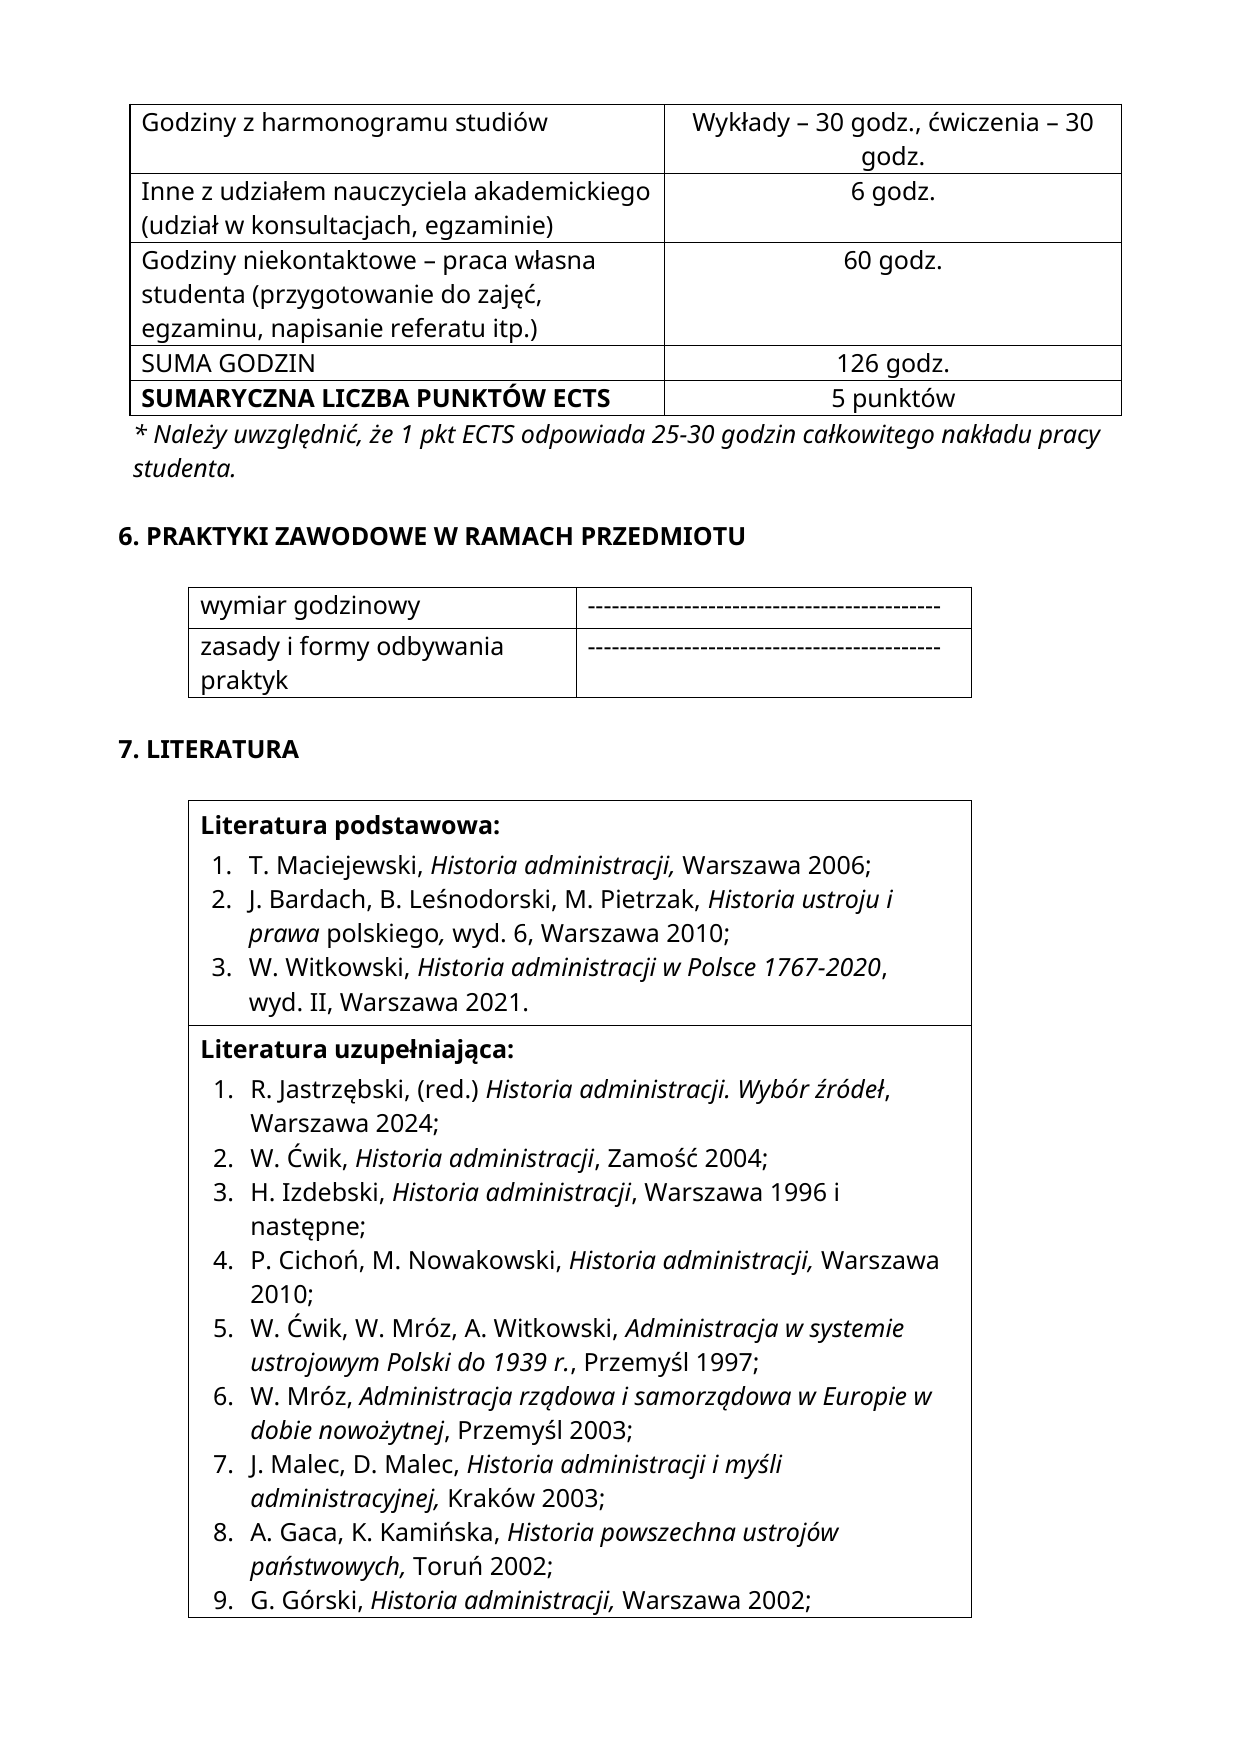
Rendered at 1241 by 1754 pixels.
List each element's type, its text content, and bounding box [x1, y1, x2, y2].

table_cell 126 godz. [665, 346, 1121, 380]
table_header -------------------------------------------- [577, 588, 971, 628]
table_header Literatura podstawowa: T. Maciejewski, Historia administracji, Warszawa 2006; J. Bardach, B. Leśnodorski, M. Pietrzak, Historia ustroju i prawa polskiego, wyd. 6, Warszawa 2010; W. Witkowski, Historia administracji w Polsce 1767-2020, wyd. II, Warszawa 2021. [189, 801, 971, 1024]
table_cell Inne z udziałem nauczyciela akademickiego (udział w konsultacjach, egzaminie) [131, 174, 664, 242]
text * Należy uwzględnić, że 1 pkt ECTS odpowiada 25-30 godzin całkowitego nakładu pracy studenta. [133, 416, 1122, 484]
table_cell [189, 1026, 971, 1617]
text 7. LITERATURA [118, 732, 1122, 766]
table_cell 6 godz. [665, 174, 1121, 242]
table_cell Godziny niekontaktowe – praca własna studenta (przygotowanie do zajęć, egzaminu, napisanie referatu itp.) [131, 243, 664, 345]
table_header wymiar godzinowy [189, 588, 576, 628]
table_cell zasady i formy odbywania praktyk [189, 629, 576, 697]
table_cell Wykłady – 30 godz., ćwiczenia – 30 godz. [665, 105, 1121, 173]
table_cell SUMARYCZNA LICZBA PUNKTÓW ECTS [131, 381, 664, 415]
text 6. PRAKTYKI ZAWODOWE W RAMACH PRZEDMIOTU [118, 518, 1122, 552]
table_cell 5 punktów [665, 381, 1121, 415]
table_cell SUMA GODZIN [131, 346, 664, 380]
table_cell 60 godz. [665, 243, 1121, 345]
table_cell -------------------------------------------- [577, 629, 971, 697]
table_cell Godziny z harmonogramu studiów [131, 105, 664, 173]
